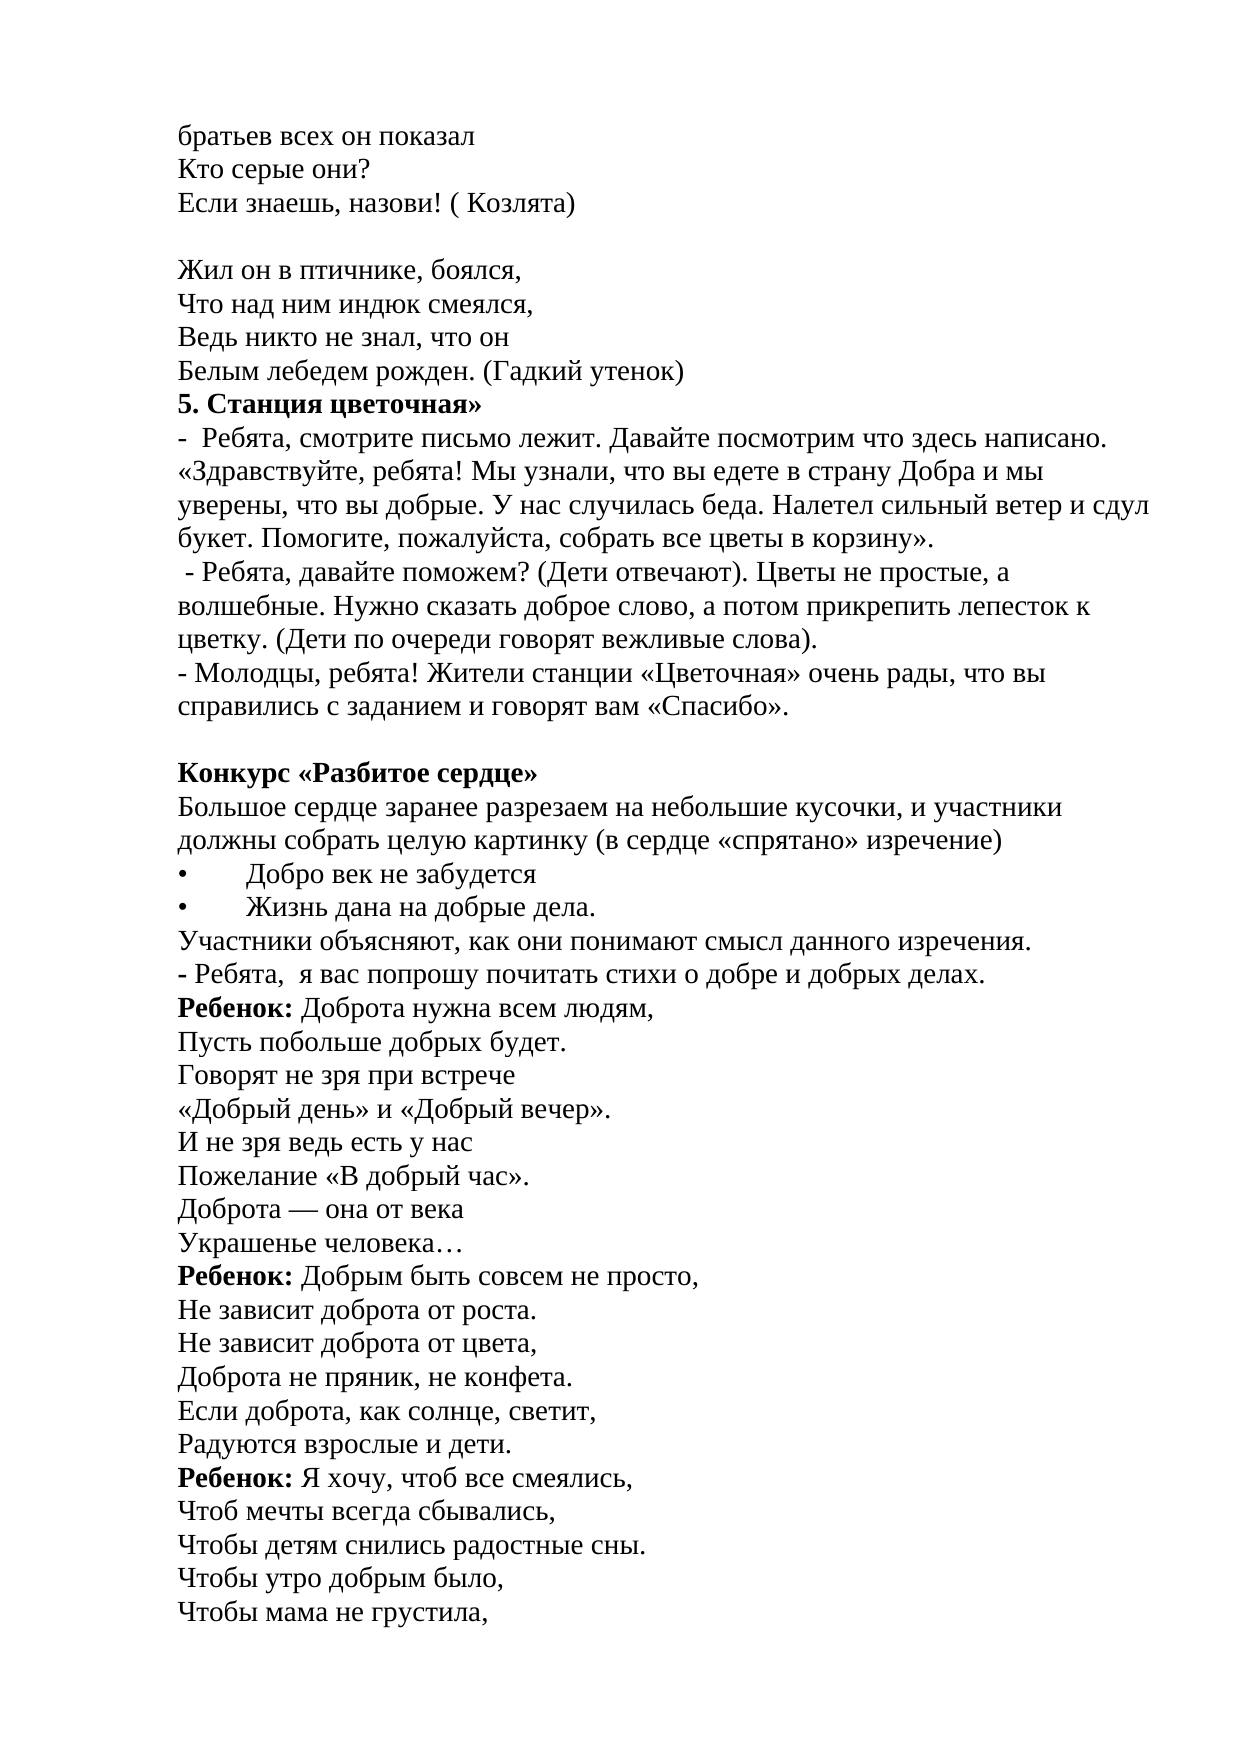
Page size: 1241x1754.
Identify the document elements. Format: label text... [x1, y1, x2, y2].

text - Ребята, я вас попрошу почитать стихи о добре и добрых делах. Ребенок: Доброта нужна всем людям, Пусть побольше добрых будет. Говорят не зря при встрече «Добрый день» и «Добрый вечер». И не зря ведь есть у нас Пожелание «В добрый час». Доброта — она от века Украшенье человека… Ребенок: Добрым быть совсем не просто, Не зависит доброта от роста. Не зависит доброта от цвета, Доброта не пряник, не конфета. Если доброта, как солнце, светит, Радуются взрослые и дети. Ребенок: Я хочу, чтоб все смеялись, [177, 957, 1152, 1493]
text • Добро век не забудется [177, 856, 1152, 889]
text - Молодцы, ребята! Жители станции «Цветочная» очень рады, что вы справились с заданием и говорят вам «Спасибо». [177, 655, 1152, 722]
text Конкурс «Разбитое сердце» [177, 722, 1152, 789]
text - Ребята, смотрите письмо лежит. Давайте посмотрим что здесь написано. «Здравствуйте, ребята! Мы узнали, что вы едете в страну Добра и мы уверены, что вы добрые. У нас случилась беда. Налетел сильный ветер и сдул букет. Помогите, пожалуйста, собрать все цветы в корзину». [177, 420, 1152, 554]
text 5. Станция цветочная» [177, 386, 1152, 420]
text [177, 118, 1152, 386]
text Участники объясняют, как они понимают смысл данного изречения. [177, 923, 1152, 957]
text - Ребята, давайте поможем? (Дети отвечают). Цветы не простые, а волшебные. Нужно сказать доброе слово, а потом прикрепить лепесток к цветку. (Дети по очереди говорят вежливые слова). [177, 554, 1152, 655]
text Большое сердце заранее разрезаем на небольшие кусочки, и участники должны собрать целую картинку (в сердце «спрятано» изречение) [177, 789, 1152, 856]
text • Жизнь дана на добрые дела. [177, 889, 1152, 923]
